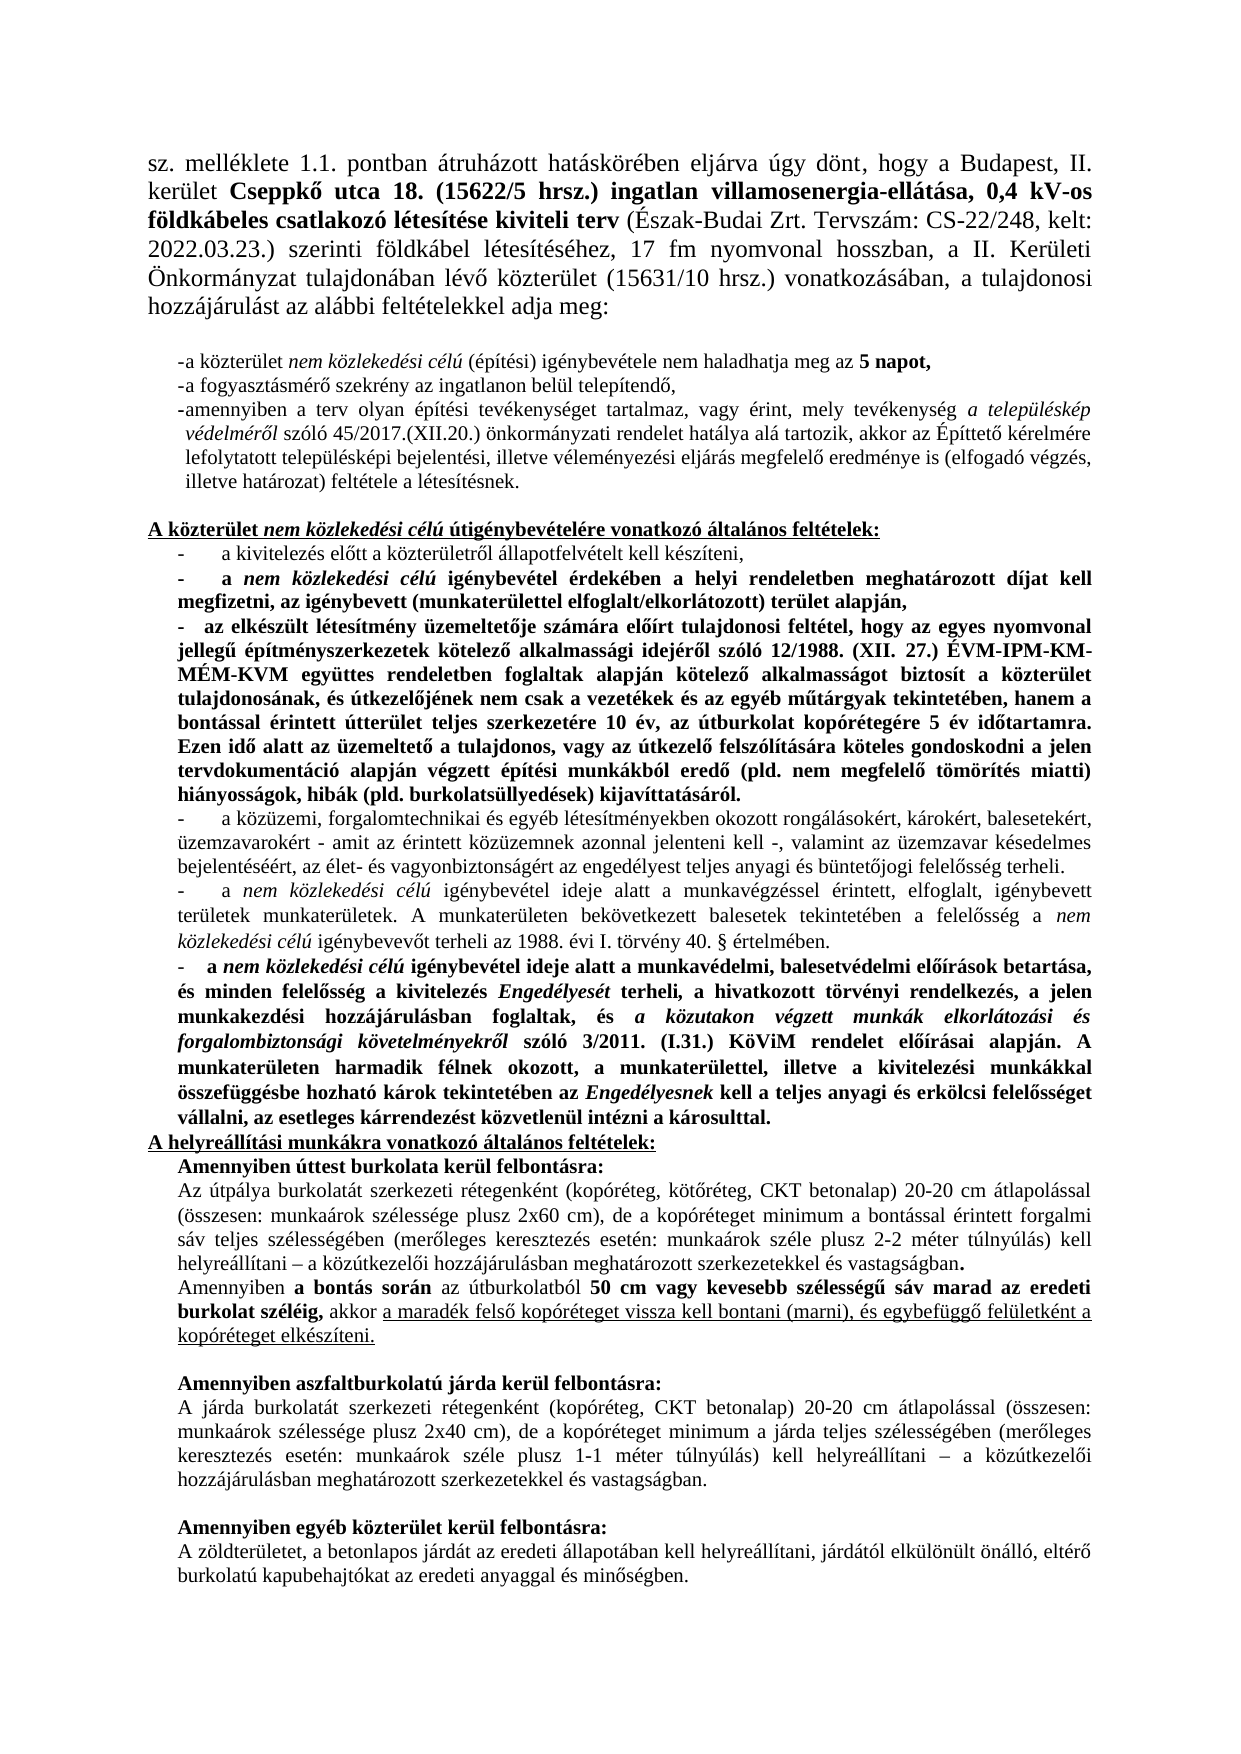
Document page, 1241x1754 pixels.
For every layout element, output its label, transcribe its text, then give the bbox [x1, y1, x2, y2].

list a közterület nem közlekedési célú (építési) igénybevétele nem haladhatja meg az 5 napot, [177, 349, 1093, 373]
text Amennyiben aszfaltburkolatú járda kerül felbontásra: [177, 1371, 1093, 1395]
text Amennyiben úttest burkolata kerül felbontásra: [177, 1154, 1093, 1178]
text Az útpálya burkolatát szerkezeti rétegenként (kopóréteg, kötőréteg, CKT betonalap) 20-20 cm átlapolással (összesen: munkaárok szélessége plusz 2x60 cm), de a kopóréteget minimum a bontással érintett forgalmi sáv teljes szélességében (merőleges keresztezés esetén: munkaárok széle plusz 2-2 méter túlnyúlás) kell helyreállítani – a közútkezelői hozzájárulásban meghatározott szerkezetekkel és vastagságban. [177, 1178, 1093, 1275]
list a fogyasztásmérő szekrény az ingatlanon belül telepítendő, [177, 373, 1093, 397]
text A zöldterületet, a betonlapos járdát az eredeti állapotában kell helyreállítani, járdától elkülönült önálló, eltérő burkolatú kapubehajtókat az eredeti anyaggal és minőségben. [177, 1539, 1093, 1587]
list az elkészült létesítmény üzemeltetője számára előírt tulajdonosi feltétel, hogy az egyes nyomvonal jellegű építményszerkezetek kötelező alkalmassági idejéről szóló 12/1988. (XII. 27.) ÉVM-IPM-KM-MÉM-KVM együttes rendeletben foglaltak alapján kötelező alkalmasságot biztosít a közterület tulajdonosának, és útkezelőjének nem csak a vezetékek és az egyéb műtárgyak tekintetében, hanem a bontással érintett útterület teljes szerkezetére 10 év, az útburkolat kopórétegére 5 év időtartamra. Ezen idő alatt az üzemeltető a tulajdonos, vagy az útkezelő felszólítására köteles gondoskodni a jelen tervdokumentáció alapján végzett építési munkákból eredő (pld. nem megfelelő tömörítés miatti) hiányosságok, hibák (pld. burkolatsüllyedések) kijavíttatásáról. [177, 613, 1093, 806]
text A járda burkolatát szerkezeti rétegenként (kopóréteg, CKT betonalap) 20-20 cm átlapolással (összesen: munkaárok szélessége plusz 2x40 cm), de a kopóréteget minimum a járda teljes szélességében (merőleges keresztezés esetén: munkaárok széle plusz 1-1 méter túlnyúlás) kell helyreállítani – a közútkezelői hozzájárulásban meghatározott szerkezetekkel és vastagságban. [177, 1395, 1093, 1491]
list a kivitelezés előtt a közterületről állapotfelvételt kell készíteni, [177, 541, 1093, 565]
list a nem közlekedési célú igénybevétel érdekében a helyi rendeletben meghatározott díjat kell megfizetni, az igénybevett (munkaterülettel elfoglalt/elkorlátozott) terület alapján, [177, 565, 1093, 613]
list a nem közlekedési célú igénybevétel ideje alatt a munkavégzéssel érintett, elfoglalt, igénybevett területek munkaterületek. A munkaterületen bekövetkezett balesetek tekintetében a felelősség a nem közlekedési célú igénybevevőt terheli az 1988. évi I. törvény 40. § értelmében. [177, 878, 1093, 953]
text A helyreállítási munkákra vonatkozó általános feltételek: [148, 1130, 1093, 1154]
list amennyiben a terv olyan építési tevékenységet tartalmaz, vagy érint, mely tevékenység a településkép védelméről szóló 45/2017.(XII.20.) önkormányzati rendelet hatálya alá tartozik, akkor az Építtető kérelmére lefolytatott településképi bejelentési, illetve véleményezési eljárás megfelelő eredménye is (elfogadó végzés, illetve határozat) feltétele a létesítésnek. [177, 397, 1093, 493]
text Amennyiben egyéb közterület kerül felbontásra: [177, 1515, 1093, 1539]
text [148, 148, 1093, 320]
text Amennyiben a bontás során az útburkolatból 50 cm vagy kevesebb szélességű sáv marad az eredeti burkolat széléig, akkor a maradék felső kopóréteget vissza kell bontani (marni), és egybefüggő felületként a kopóréteget elkészíteni. [177, 1275, 1093, 1347]
text A közterület nem közlekedési célú útigénybevételére vonatkozó általános feltételek: [148, 517, 1093, 541]
list a nem közlekedési célú igénybevétel ideje alatt a munkavédelmi, balesetvédelmi előírások betartása, és minden felelősség a kivitelezés Engedélyesét terheli, a hivatkozott törvényi rendelkezés, a jelen munkakezdési hozzájárulásban foglaltak, és a közutakon végzett munkák elkorlátozási és forgalombiztonsági követelményekről szóló 3/2011. (I.31.) KöViM rendelet előírásai alapján. A munkaterületen harmadik félnek okozott, a munkaterülettel, illetve a kivitelezési munkákkal összefüggésbe hozható károk tekintetében az Engedélyesnek kell a teljes anyagi és erkölcsi felelősséget vállalni, az esetleges kárrendezést közvetlenül intézni a károsulttal. [177, 954, 1093, 1129]
list a közüzemi, forgalomtechnikai és egyéb létesítményekben okozott rongálásokért, károkért, balesetekért, üzemzavarokért - amit az érintett közüzemnek azonnal jelenteni kell -, valamint az üzemzavar késedelmes bejelentéséért, az élet- és vagyonbiztonságért az engedélyest teljes anyagi és büntetőjogi felelősség terheli. [177, 806, 1093, 878]
